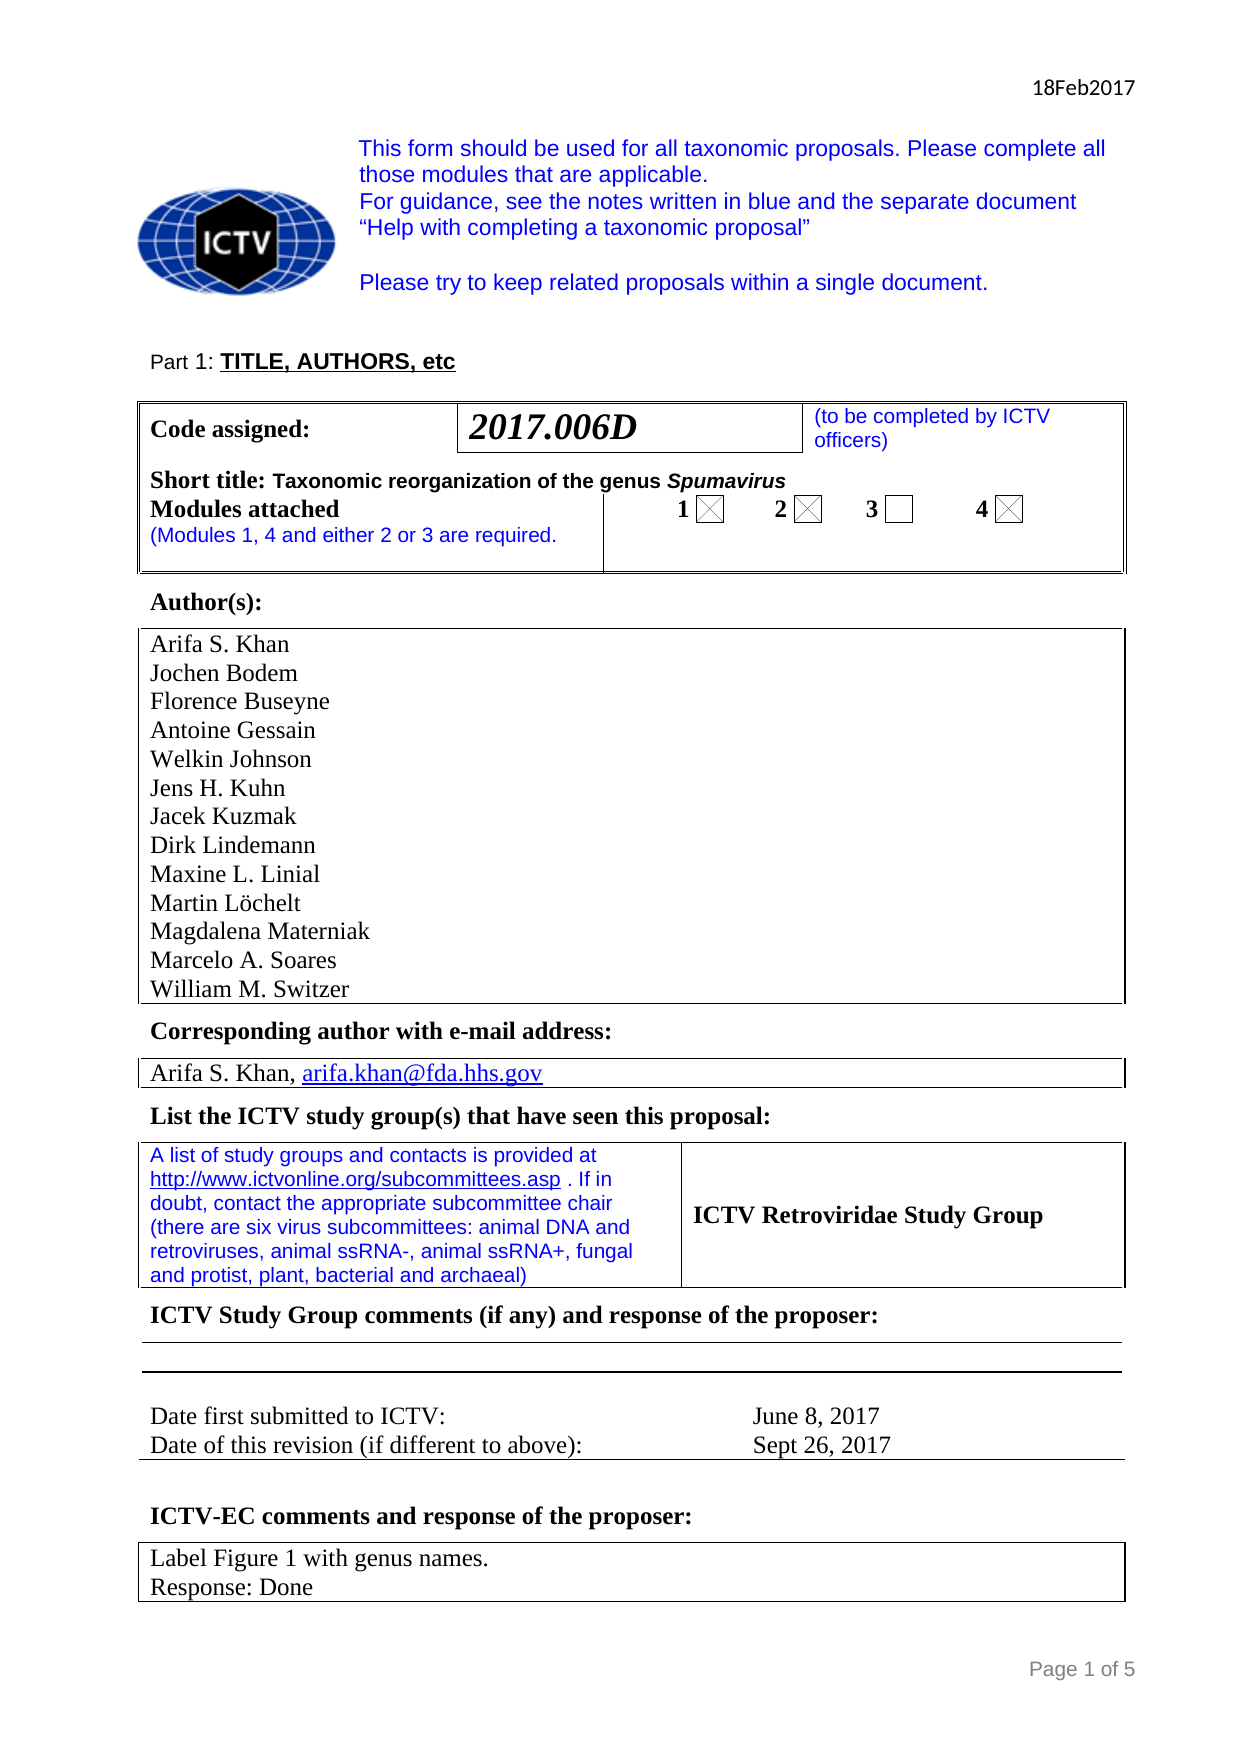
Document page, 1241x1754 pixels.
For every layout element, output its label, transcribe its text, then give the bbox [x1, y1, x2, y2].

table_cell Sept 26, 2017 [741, 1430, 1125, 1459]
table_cell ICTV Study Group comments (if any) and response of the proposer: [139, 1287, 1125, 1342]
table_header (to be completed by ICTV officers) [803, 404, 1123, 452]
text This form should be used for all taxonomic proposals. Please complete all those modules that are applicable. [358, 135, 1135, 188]
table_cell [139, 1371, 1125, 1401]
table_header ICTV-EC comments and response of the proposer: [139, 1489, 1125, 1542]
table_cell ICTV Retroviridae Study Group [682, 1142, 1124, 1287]
table_header 2017.006D [458, 404, 802, 452]
table_header Code assigned: [140, 404, 457, 452]
table_cell Short title: Taxonomic reorganization of the genus Spumavirus [140, 452, 1123, 494]
table_cell Label Figure 1 with genus names. Response: Done [139, 1543, 1124, 1601]
table_cell June 8, 2017 [741, 1401, 1125, 1430]
text Part 1: TITLE, AUTHORS, etc [150, 348, 1135, 374]
table_cell A list of study groups and contacts is provided at http://www.ictvonline.org/subcommittees.asp . If in doubt, contact the appropriate subcommittee chair (there are six virus subcommittees: animal DNA and retroviruses, animal ssRNA-, animal ssRNA+, fungal and protist, plant, bacterial and archaeal) [139, 1142, 681, 1287]
table_cell Date first submitted to ICTV: [139, 1401, 741, 1430]
table_cell [139, 1342, 1125, 1371]
text For guidance, see the notes written in blue and the separate document “Help with completing a taxonomic proposal” [359, 188, 1135, 240]
table_cell Corresponding author with e-mail address: [139, 1003, 1125, 1057]
table_cell Modules attached (Modules 1, 4 and either 2 or 3 are required. [140, 494, 603, 571]
picture [136, 173, 339, 299]
table_cell Arifa S. Khan, arifa.khan@fda.hhs.gov [139, 1058, 1124, 1087]
table_cell Author(s): [139, 571, 1125, 628]
text Please try to keep related proposals within a single document. [359, 269, 1135, 296]
table_cell 1 2 3 4 [604, 494, 1123, 571]
table_cell Arifa S. Khan Jochen Bodem Florence Buseyne Antoine Gessain Welkin Johnson Jens H. Kuhn Jacek Kuzmak Dirk Lindemann Maxine L. Linial Martin Löchelt Magdalena Materniak Marcelo A. Soares William M. Switzer [139, 628, 1124, 1003]
table_cell List the ICTV study group(s) that have seen this proposal: [139, 1087, 1125, 1142]
table_cell Date of this revision (if different to above): [139, 1430, 741, 1459]
